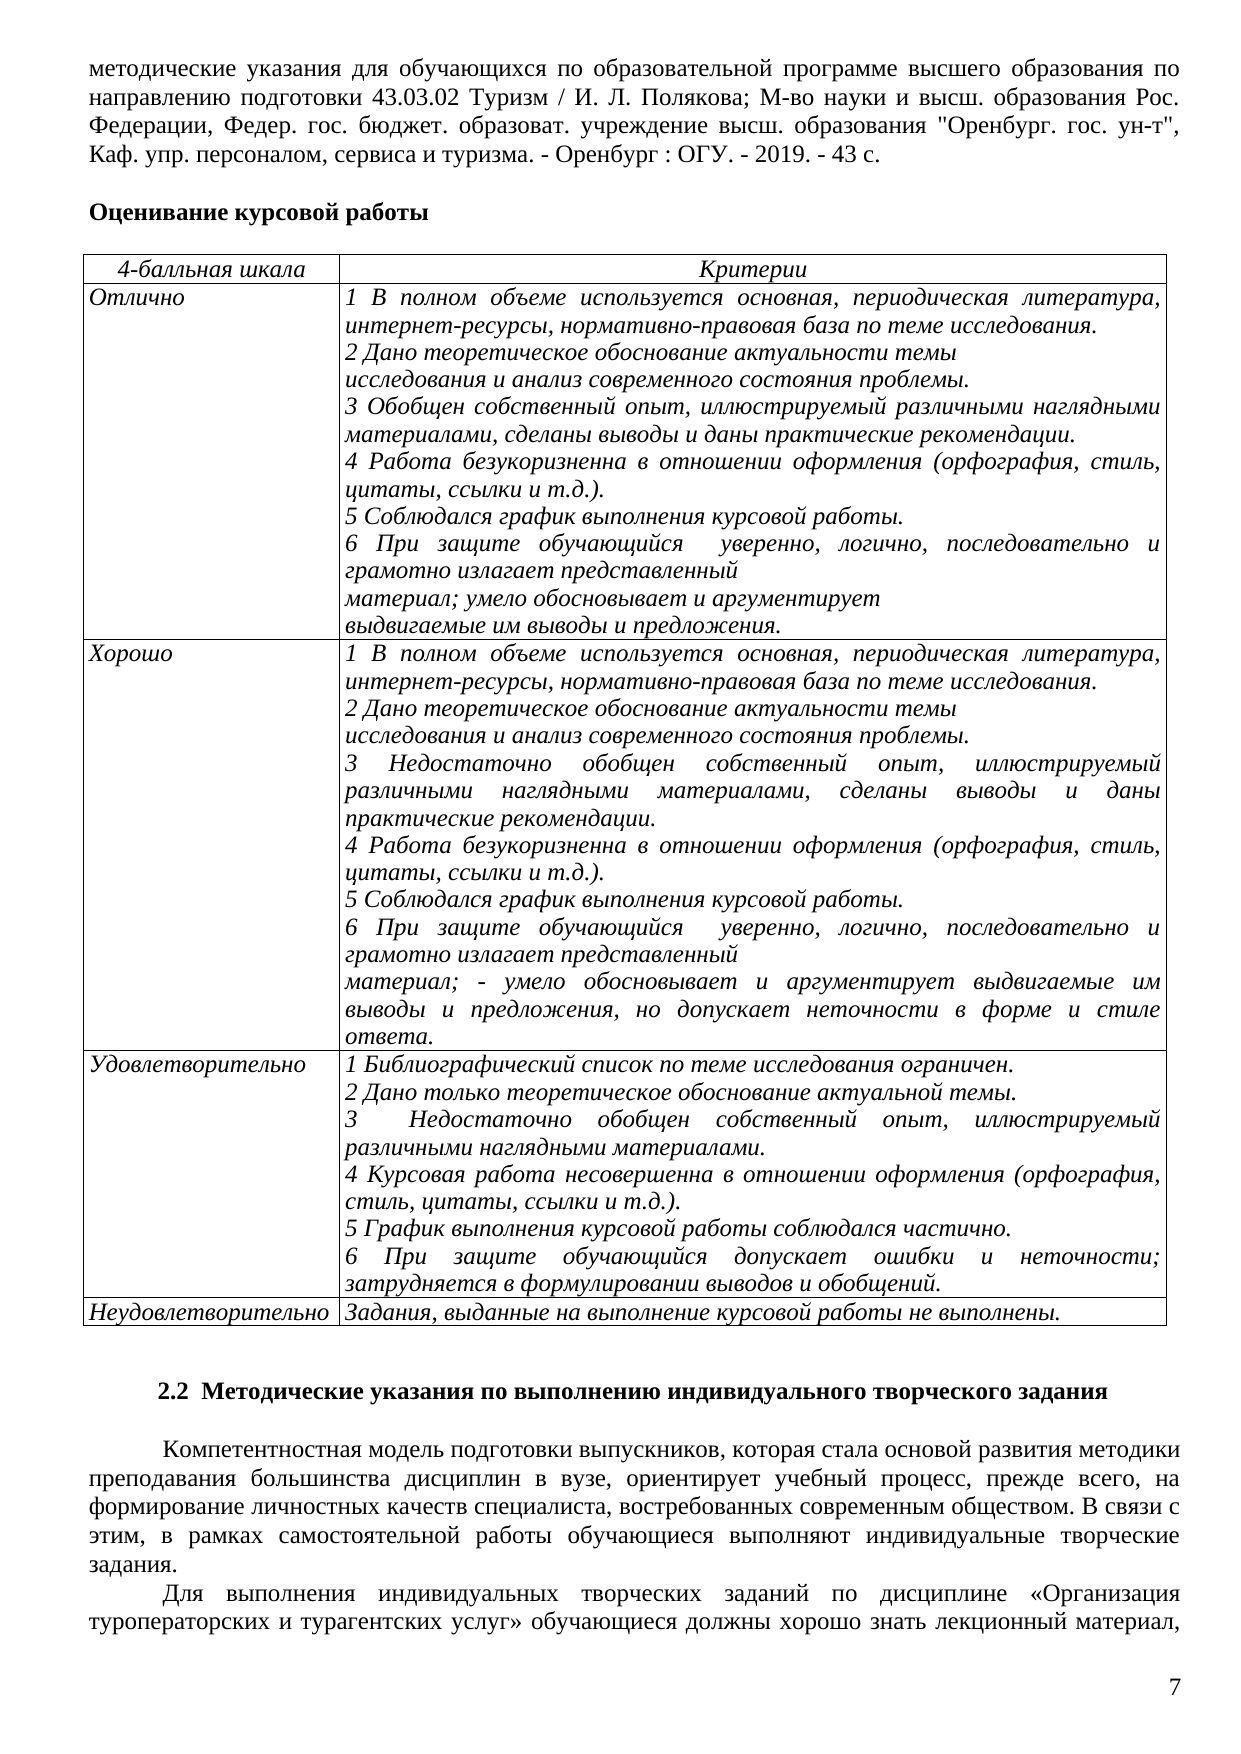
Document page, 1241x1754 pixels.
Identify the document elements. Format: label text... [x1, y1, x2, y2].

table_cell Хорошо [84, 640, 339, 1050]
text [88, 53, 1181, 168]
table_cell 1 В полном объеме используется основная, периодическая литература, интернет-ресурсы, нормативно-правовая база по теме исследования. 2 Дано теоретическое обоснование актуальности темы исследования и анализ современного состояния проблемы. 3 Обобщен собственный опыт, иллюстрируемый различными наглядными материалами, сделаны выводы и даны практические рекомендации. 4 Работа безукоризненна в отношении оформления (орфография, стиль, цитаты, ссылки и т.д.). 5 Соблюдался график выполнения курсовой работы. 6 При защите обучающийся уверенно, логично, последовательно и грамотно излагает представленный материал; умело обосновывает и аргументирует выдвигаемые им выводы и предложения. [340, 284, 1166, 639]
table_cell Задания, выданные на выполнение курсовой работы не выполнены. [340, 1298, 1166, 1325]
table_cell Неудовлетворительно [84, 1298, 339, 1325]
table_cell 1 Библиографический список по теме исследования ограничен. 2 Дано только теоретическое обоснование актуальной темы. 3 Недостаточно обобщен собственный опыт, иллюстрируемый различными наглядными материалами. 4 Курсовая работа несовершенна в отношении оформления (орфография, стиль, цитаты, ссылки и т.д.). 5 График выполнения курсовой работы соблюдался частично. 6 При защите обучающийся допускает ошибки и неточности; затрудняется в формулировании выводов и обобщений. [340, 1051, 1166, 1297]
table_cell 1 В полном объеме используется основная, периодическая литература, интернет-ресурсы, нормативно-правовая база по теме исследования. 2 Дано теоретическое обоснование актуальности темы исследования и анализ современного состояния проблемы. 3 Недостаточно обобщен собственный опыт, иллюстрируемый различными наглядными материалами, сделаны выводы и даны практические рекомендации. 4 Работа безукоризненна в отношении оформления (орфография, стиль, цитаты, ссылки и т.д.). 5 Соблюдался график выполнения курсовой работы. 6 При защите обучающийся уверенно, логично, последовательно и грамотно излагает представленный материал; - умело обосновывает и аргументирует выдвигаемые им выводы и предложения, но допускает неточности в форме и стиле ответа. [340, 640, 1166, 1050]
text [88, 1578, 1181, 1635]
table_cell Отлично [84, 284, 339, 639]
table_header 4-балльная шкала [84, 255, 339, 283]
text Компетентностная модель подготовки выпускников, которая стала основой развития методики преподавания большинства дисциплин в вузе, ориентирует учебный процесс, прежде всего, на формирование личностных качеств специалиста, востребованных современным обществом. В связи с этим, в рамках самостоятельной работы обучающиеся выполняют индивидуальные творческие задания. [88, 1434, 1181, 1578]
table_header Критерии [340, 255, 1166, 283]
table_cell Удовлетворительно [84, 1051, 339, 1297]
subtitle 2.2 Методические указания по выполнению индивидуального творческого задания [88, 1376, 1181, 1405]
text Оценивание курсовой работы [88, 197, 1181, 226]
